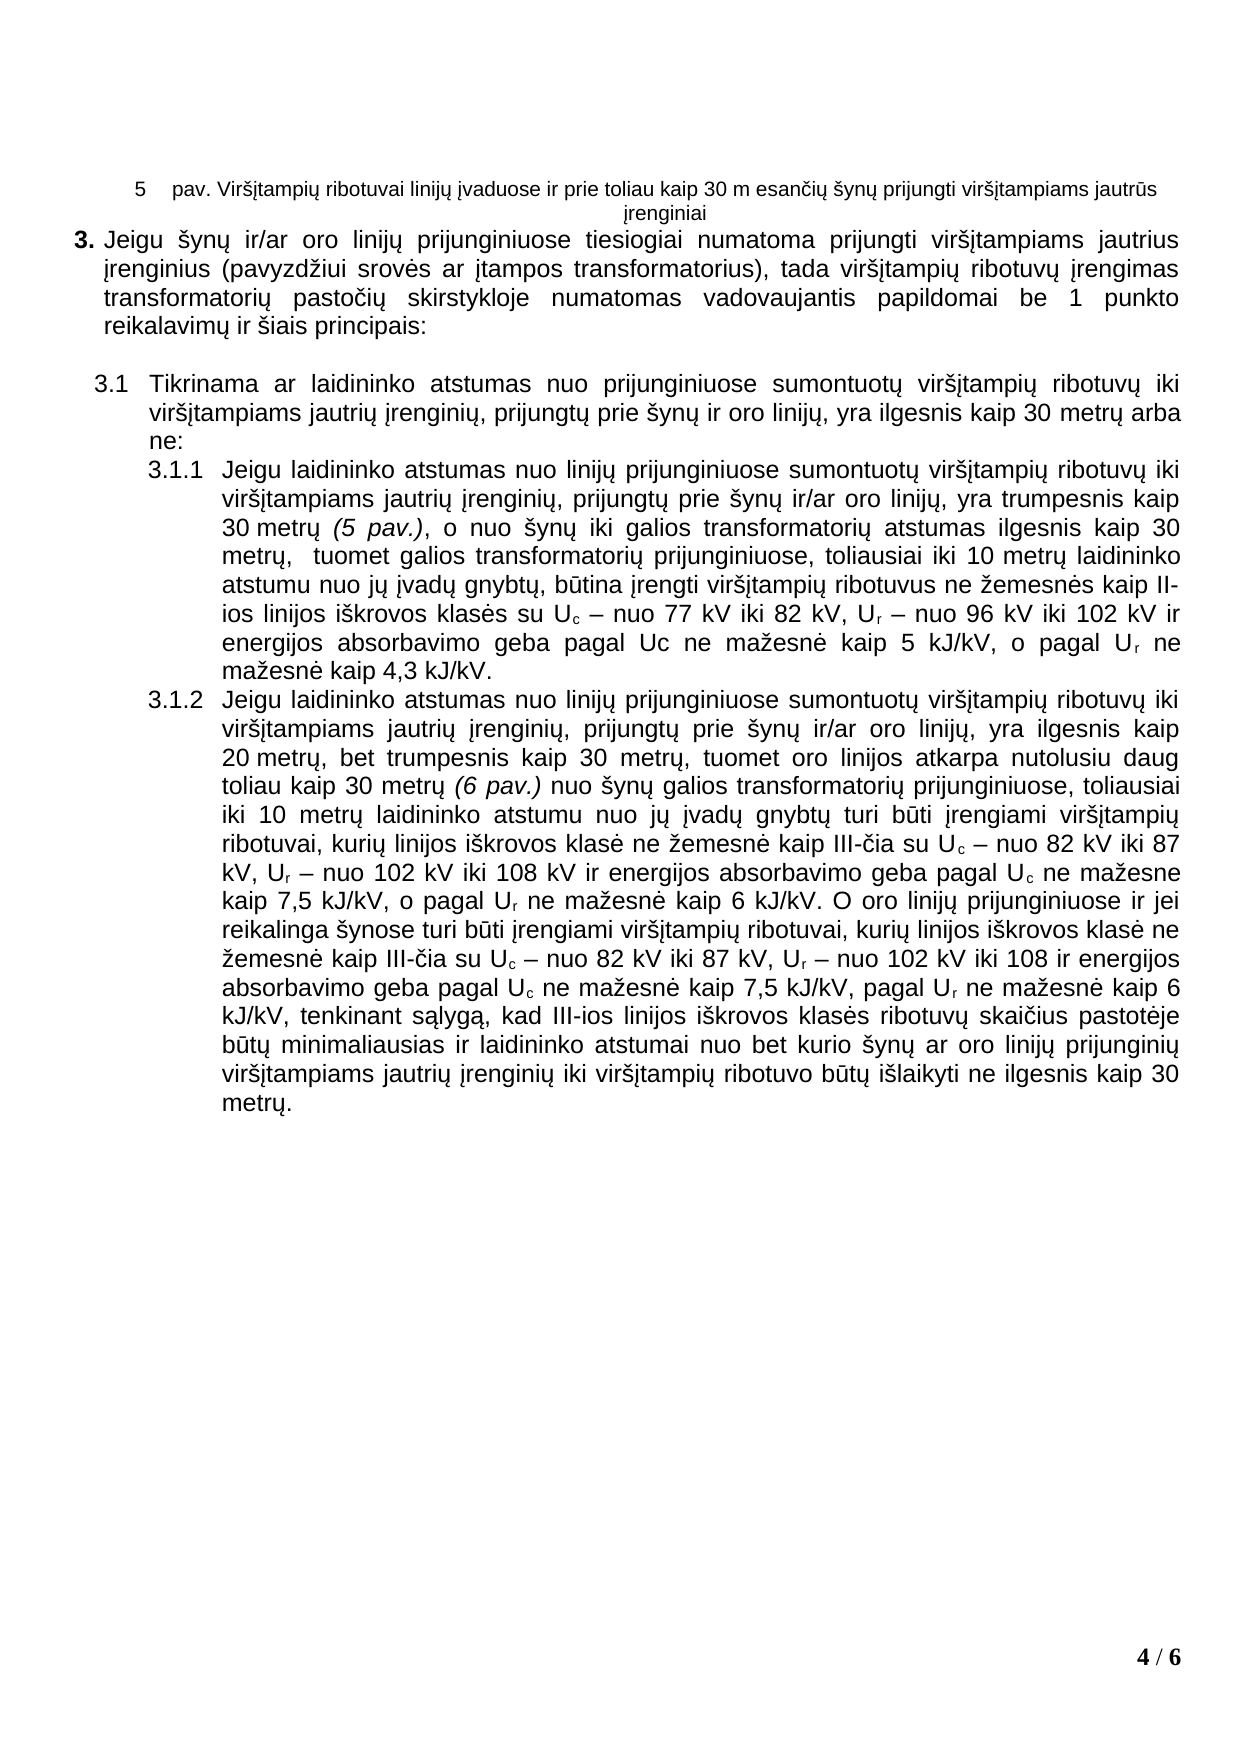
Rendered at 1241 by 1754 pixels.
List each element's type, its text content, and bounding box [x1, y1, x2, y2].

list Tikrinama ar laidininko atstumas nuo prijunginiuose sumontuotų viršįtampių ribotuvų iki viršįtampiams jautrių įrenginių, prijungtų prie šynų ir oro linijų, yra ilgesnis kaip 30 metrų arba ne: [111, 369, 1181, 455]
text 3.1.2 Jeigu laidininko atstumas nuo linijų prijunginiuose sumontuotų viršįtampių ribotuvų iki viršįtampiams jautrių įrenginių, prijungtų prie šynų ir/ar oro linijų, yra ilgesnis kaip , bet trumpesnis kaip , tuomet oro linijos atkarpa nutolusiu daug toliau kaip (6 pav.) nuo šynų galios transformatorių prijunginiuose, toliausiai iki laidininko atstumu nuo jų įvadų gnybtų turi būti įrengiami viršįtampių ribotuvai, kurių linijos iškrovos klasė ne žemesnė kaip III-čia su Uc – nuo 82 kV iki 87 kV, Ur – nuo 102 kV iki 108 kV ir energijos absorbavimo geba pagal Uc ne mažesne kaip 7,5 kJ/kV, o pagal Ur ne mažesnė kaip 6 kJ/kV. O oro linijų prijunginiuose ir jei reikalinga šynose turi būti įrengiami viršįtampių ribotuvai, kurių linijos iškrovos klasė ne žemesnė kaip III-čia su Uc – nuo 82 kV iki 87 kV, Ur – nuo 102 kV iki 108 ir energijos absorbavimo geba pagal Uc ne mažesnė kaip 7,5 kJ/kV, pagal Ur ne mažesnė kaip 6 kJ/kV, tenkinant sąlygą, kad III-ios linijos iškrovos klasės ribotuvų skaičius pastotėje būtų minimaliausias ir laidininko atstumai nuo bet kurio šynų ar oro linijų prijunginių viršįtampiams jautrių įrenginių iki viršįtampių ribotuvo būtų išlaikyti ne ilgesnis kaip 30 metrų. [148, 685, 1181, 1116]
list Jeigu šynų ir/ar oro linijų prijunginiuose tiesiogiai numatoma prijungti viršįtampiams jautrius įrenginius (pavyzdžiui srovės ar įtampos transformatorius), tada viršįtampių ribotuvų įrengimas transformatorių pastočių skirstykloje numatomas vadovaujantis papildomai be 1 punkto reikalavimų ir šiais principais: [74, 225, 1181, 340]
list pav. Viršįtampių ribotuvai linijų įvaduose ir prie toliau kaip 30 m esančių šynų prijungti viršįtampiams jautrūs įrenginiai [111, 177, 1181, 225]
list Jeigu laidininko atstumas nuo linijų prijunginiuose sumontuotų viršįtampių ribotuvų iki viršįtampiams jautrių įrenginių, prijungtų prie šynų ir/ar oro linijų, yra trumpesnis kaip 30 metrų (5 pav.), o nuo šynų iki galios transformatorių atstumas ilgesnis kaip 30 metrų, tuomet galios transformatorių prijunginiuose, toliausiai iki laidininko atstumu nuo jų įvadų gnybtų, būtina įrengti viršįtampių ribotuvus ne žemesnės kaip II-ios linijos iškrovos klasės su Uc – nuo 77 kV iki 82 kV, Ur – nuo 96 kV iki 102 kV ir energijos absorbavimo geba pagal Uc ne mažesnė kaip 5 kJ/kV, o pagal Ur ne mažesnė kaip 4,3 kJ/kV. [148, 455, 1181, 685]
